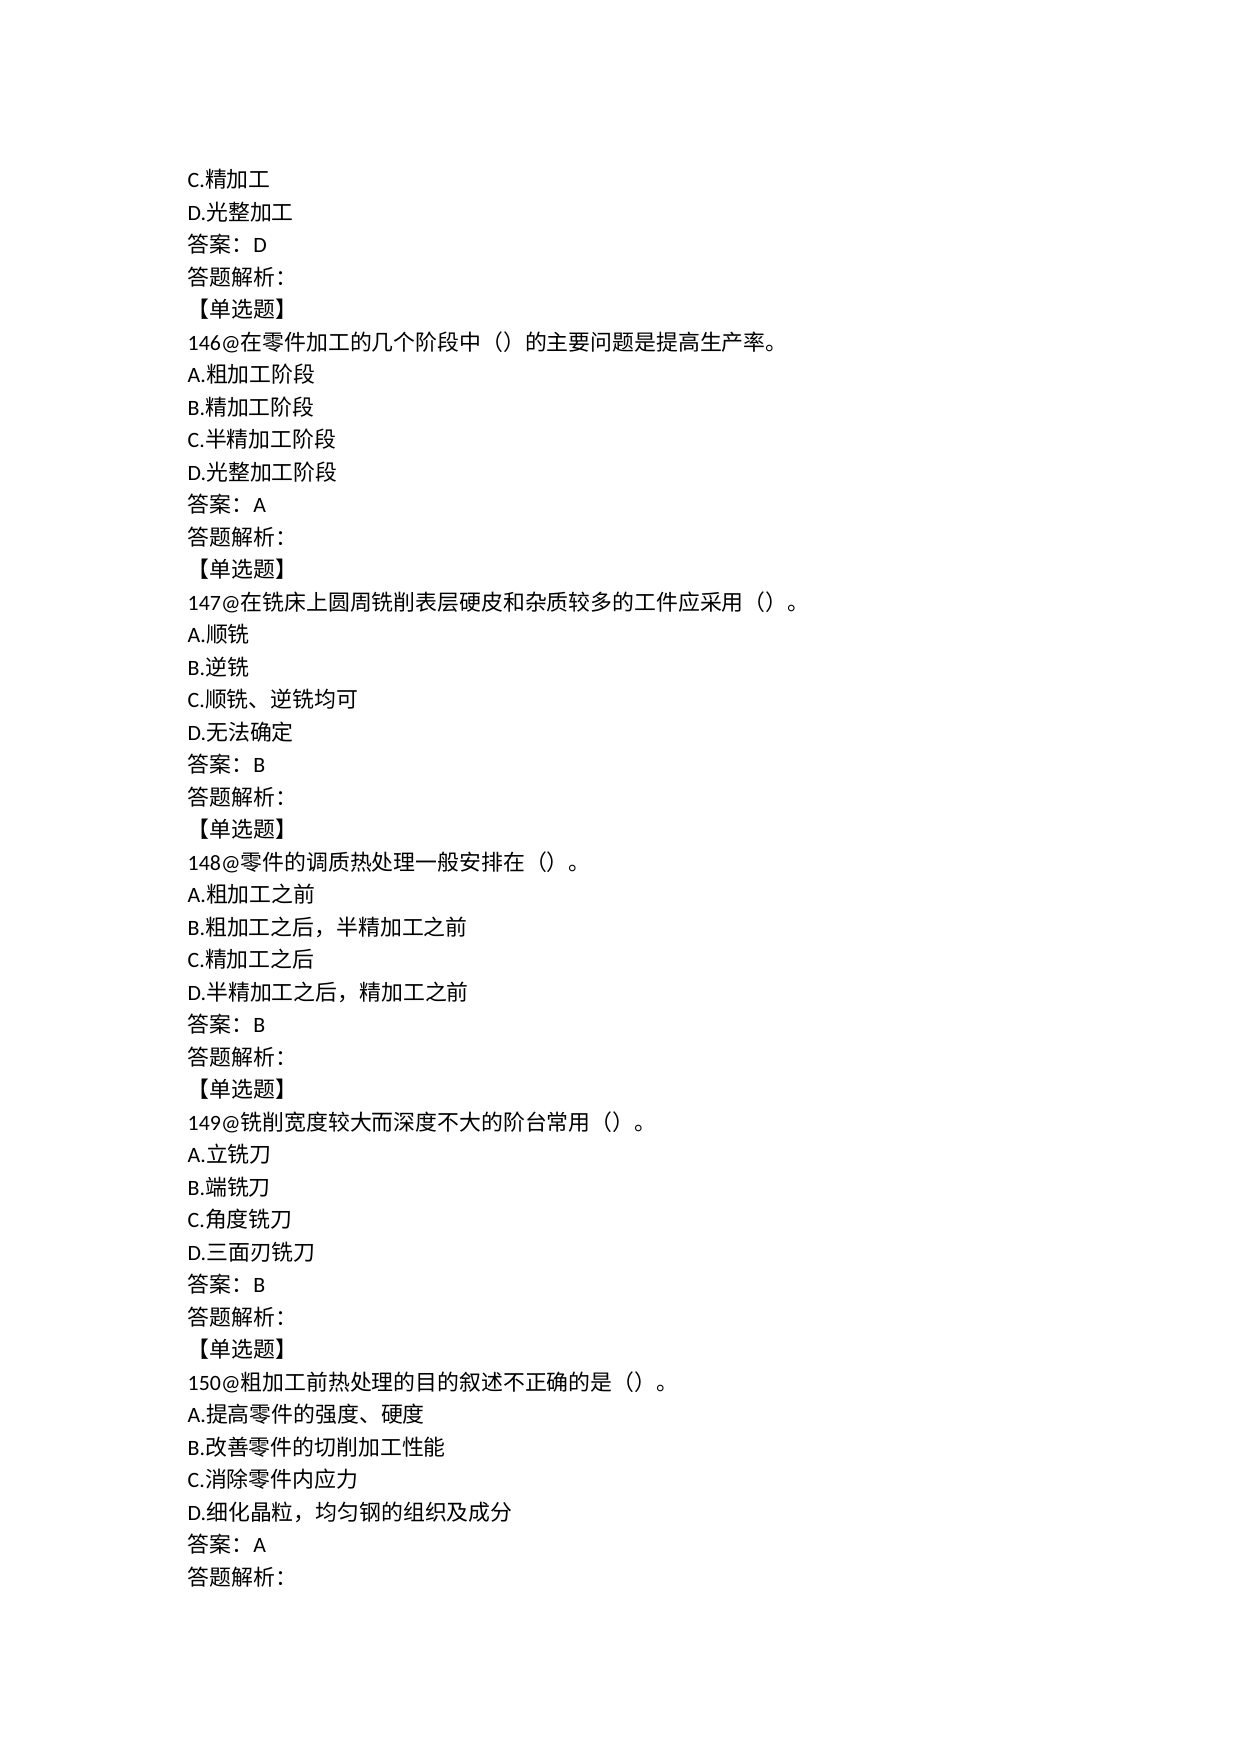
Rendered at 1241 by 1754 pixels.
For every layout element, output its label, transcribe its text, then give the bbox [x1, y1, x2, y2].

text 【单选题】 [187, 1332, 1053, 1364]
text 146@在零件加工的几个阶段中（）的主要问题是提高生产率。 [187, 324, 1053, 357]
text B.逆铣 [187, 649, 1053, 682]
text A.粗加工阶段 [187, 357, 1053, 389]
text 答题解析： [187, 779, 1053, 812]
text D.三面刃铣刀 [187, 1234, 1053, 1267]
text B.改善零件的切削加工性能 [187, 1429, 1053, 1462]
text D.光整加工 [187, 194, 1053, 227]
text C.精加工之后 [187, 942, 1053, 974]
text A.顺铣 [187, 617, 1053, 649]
text C.消除零件内应力 [187, 1462, 1053, 1494]
text 【单选题】 [187, 812, 1053, 844]
text A.立铣刀 [187, 1137, 1053, 1169]
text D.细化晶粒，均匀钢的组织及成分 [187, 1494, 1053, 1527]
text B.端铣刀 [187, 1169, 1053, 1202]
text D.无法确定 [187, 714, 1053, 747]
text 答案：B [187, 747, 1053, 779]
text 答题解析： [187, 1299, 1053, 1332]
text 答题解析： [187, 1559, 1053, 1592]
text 答题解析： [187, 519, 1053, 552]
text D.光整加工阶段 [187, 454, 1053, 487]
text 149@铣削宽度较大而深度不大的阶台常用（）。 [187, 1104, 1053, 1137]
text 【单选题】 [187, 1072, 1053, 1104]
text 【单选题】 [187, 552, 1053, 584]
text D.半精加工之后，精加工之前 [187, 974, 1053, 1007]
text B.精加工阶段 [187, 389, 1053, 422]
text 答案：A [187, 1527, 1053, 1559]
text C.精加工 [187, 162, 1053, 194]
text 147@在铣床上圆周铣削表层硬皮和杂质较多的工件应采用（）。 [187, 584, 1053, 617]
text 答案：D [187, 227, 1053, 259]
text B.粗加工之后，半精加工之前 [187, 909, 1053, 942]
text 答案：B [187, 1267, 1053, 1299]
text 150@粗加工前热处理的目的叙述不正确的是（）。 [187, 1364, 1053, 1397]
text A.提高零件的强度、硬度 [187, 1397, 1053, 1429]
text C.半精加工阶段 [187, 422, 1053, 454]
text 答题解析： [187, 259, 1053, 292]
text 答案：A [187, 487, 1053, 519]
text A.粗加工之前 [187, 877, 1053, 909]
text 答题解析： [187, 1039, 1053, 1072]
text 【单选题】 [187, 292, 1053, 324]
text 148@零件的调质热处理一般安排在（）。 [187, 844, 1053, 877]
text C.顺铣、逆铣均可 [187, 682, 1053, 714]
text 答案：B [187, 1007, 1053, 1039]
text C.角度铣刀 [187, 1202, 1053, 1234]
